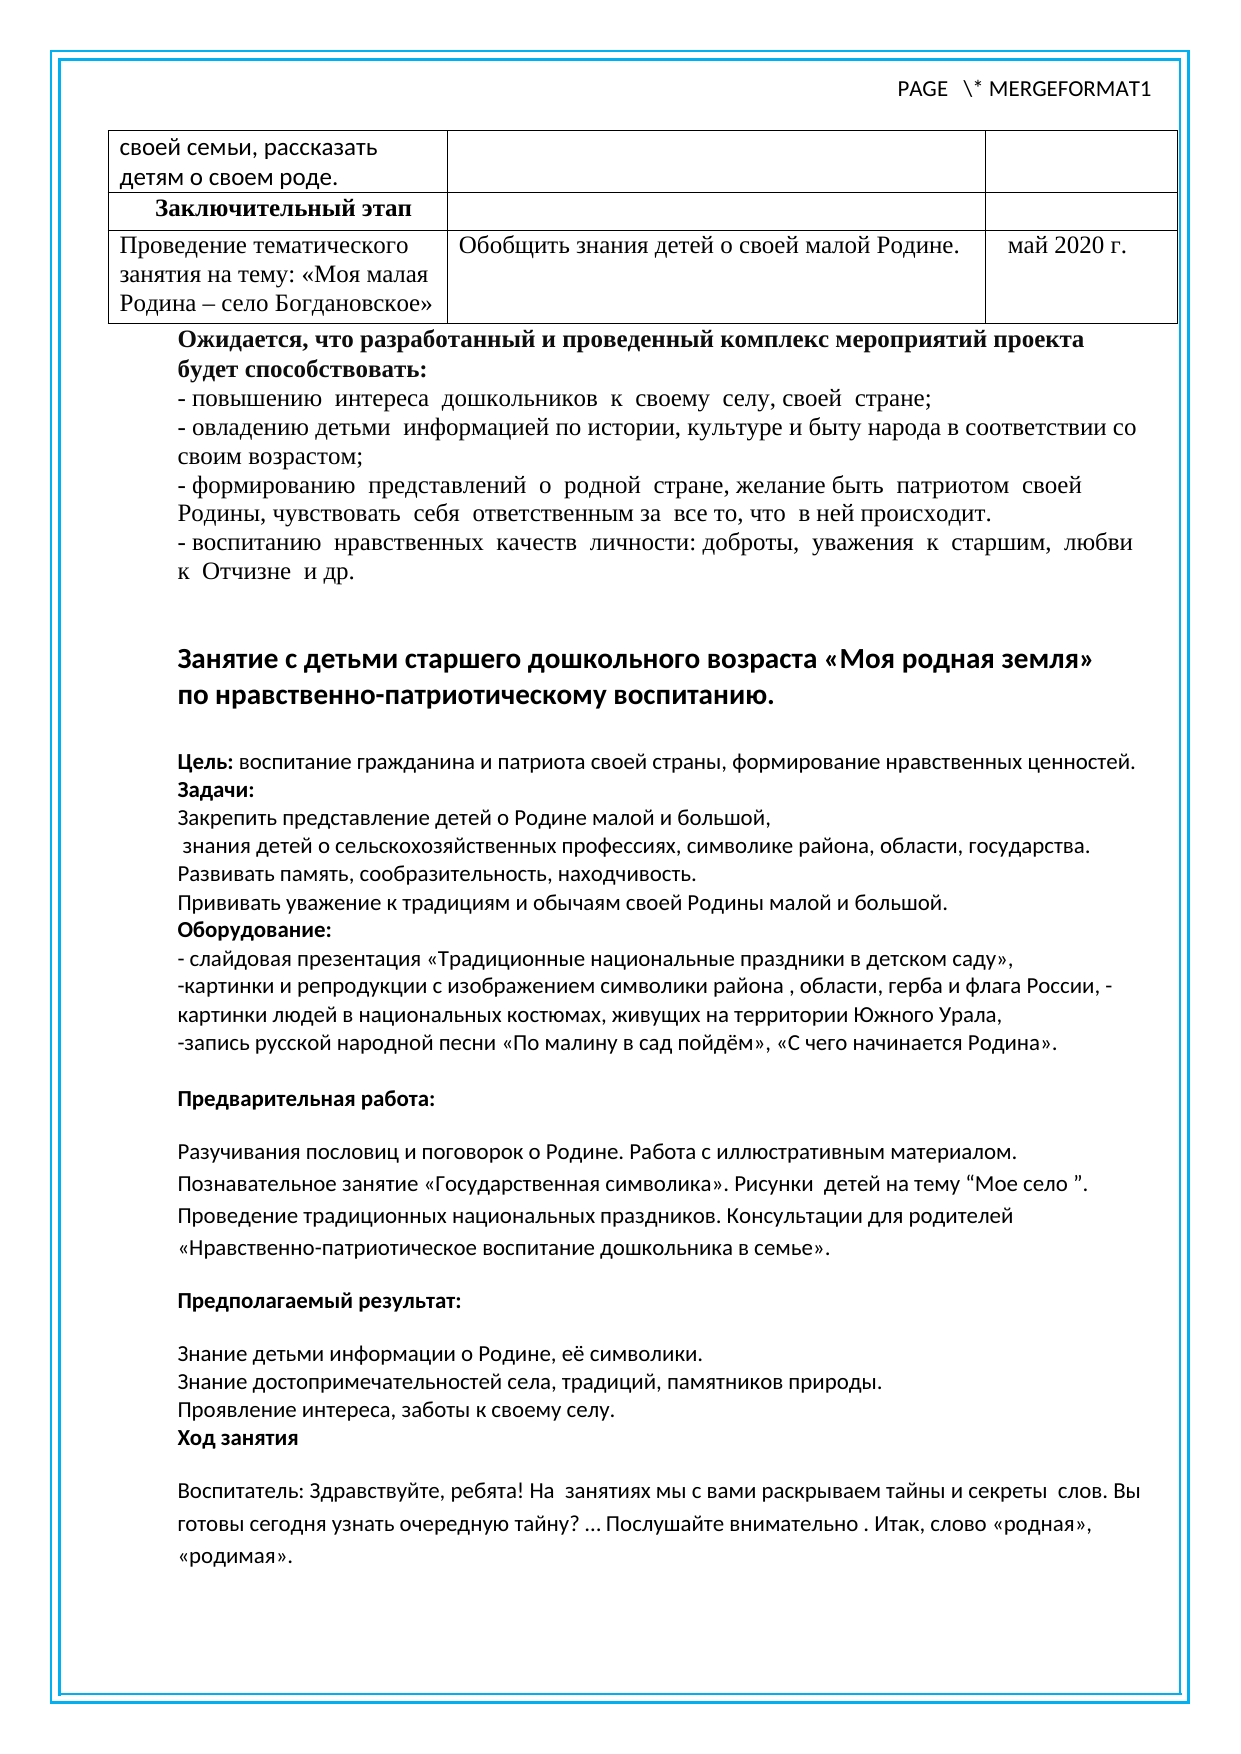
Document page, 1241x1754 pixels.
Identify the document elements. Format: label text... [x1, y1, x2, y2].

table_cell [986, 131, 1177, 192]
text Воспитатель: Здравствуйте, ребята! На занятиях мы с вами раскрываем тайны и секреты слов. Вы готовы сегодня узнать очередную тайну? … Послушайте внимательно . Итак, слово «родная», «родимая». [177, 1476, 1152, 1569]
text Оборудование: [177, 916, 1152, 944]
text Ход занятия [177, 1423, 1152, 1451]
text - воспитанию нравственных качеств личности: доброты, уважения к старшим, любви к Отчизне и др. [177, 527, 1152, 585]
text Прививать уважение к традициям и обычаям своей Родины малой и большой. [177, 888, 1152, 916]
text Задачи: [177, 776, 1152, 803]
text Знание достопримечательностей села, традиций, памятников природы. [177, 1367, 1152, 1395]
text Занятие с детьми старшего дошкольного возраста «Моя родная земля» [177, 641, 1152, 676]
table_cell Обобщить знания детей о своей малой Родине. [448, 231, 985, 323]
text Развивать память, сообразительность, находчивость. [177, 859, 1152, 888]
text - повышению интереса дошкольников к своему селу, своей стране; [177, 383, 1152, 412]
table_cell [986, 193, 1177, 229]
text Проявление интереса, заботы к своему селу. [177, 1395, 1152, 1423]
table_cell Заключительный этап [109, 193, 447, 229]
text - формированию представлений о родной стране, желание быть патриотом своей Родины, чувствовать себя ответственным за все то, что в ней происходит. [177, 470, 1152, 527]
table_cell Проведение тематического занятия на тему: «Моя малая Родина – село Богдановское» [109, 231, 447, 323]
text Предварительная работа: [177, 1084, 1152, 1112]
text знания детей о сельскохозяйственных профессиях, символике района, области, государства. [177, 832, 1152, 859]
text Разучивания пословиц и поговорок о Родине. Работа с иллюстративным материалом. Познавательное занятие «Государственная символика». Рисунки детей на тему “Мое село ”. Проведение традиционных национальных праздников. Консультации для родителей «Нравственно-патриотическое воспитание дошкольника в семье». [177, 1137, 1152, 1261]
text -картинки и репродукции с изображением символики района , области, герба и флага России, -картинки людей в национальных костюмах, живущих на территории Южного Урала, [177, 972, 1152, 1028]
text -запись русской народной песни «По малину в сад пойдём», «С чего начинается Родина». [177, 1028, 1152, 1056]
text Предполагаемый результат: [177, 1286, 1152, 1314]
table_cell [448, 193, 985, 229]
text Цель: воспитание гражданина и патриота своей страны, формирование нравственных ценностей. [177, 747, 1152, 776]
text Ожидается, что разработанный и проведенный комплекс мероприятий проекта будет способствовать: [177, 324, 1152, 383]
table_cell май 2020 г. [986, 231, 1177, 323]
text Закрепить представление детей о Родине малой и большой, [177, 803, 1152, 832]
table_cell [109, 131, 447, 192]
text по нравственно-патриотическому воспитанию. [177, 676, 1152, 712]
text Знание детьми информации о Родине, её символики. [177, 1339, 1152, 1367]
text - овладению детьми информацией по истории, культуре и быту народа в соответствии со своим возрастом; [177, 412, 1152, 470]
text - слайдовая презентация «Традиционные национальные праздники в детском саду», [177, 944, 1152, 972]
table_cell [448, 131, 985, 192]
